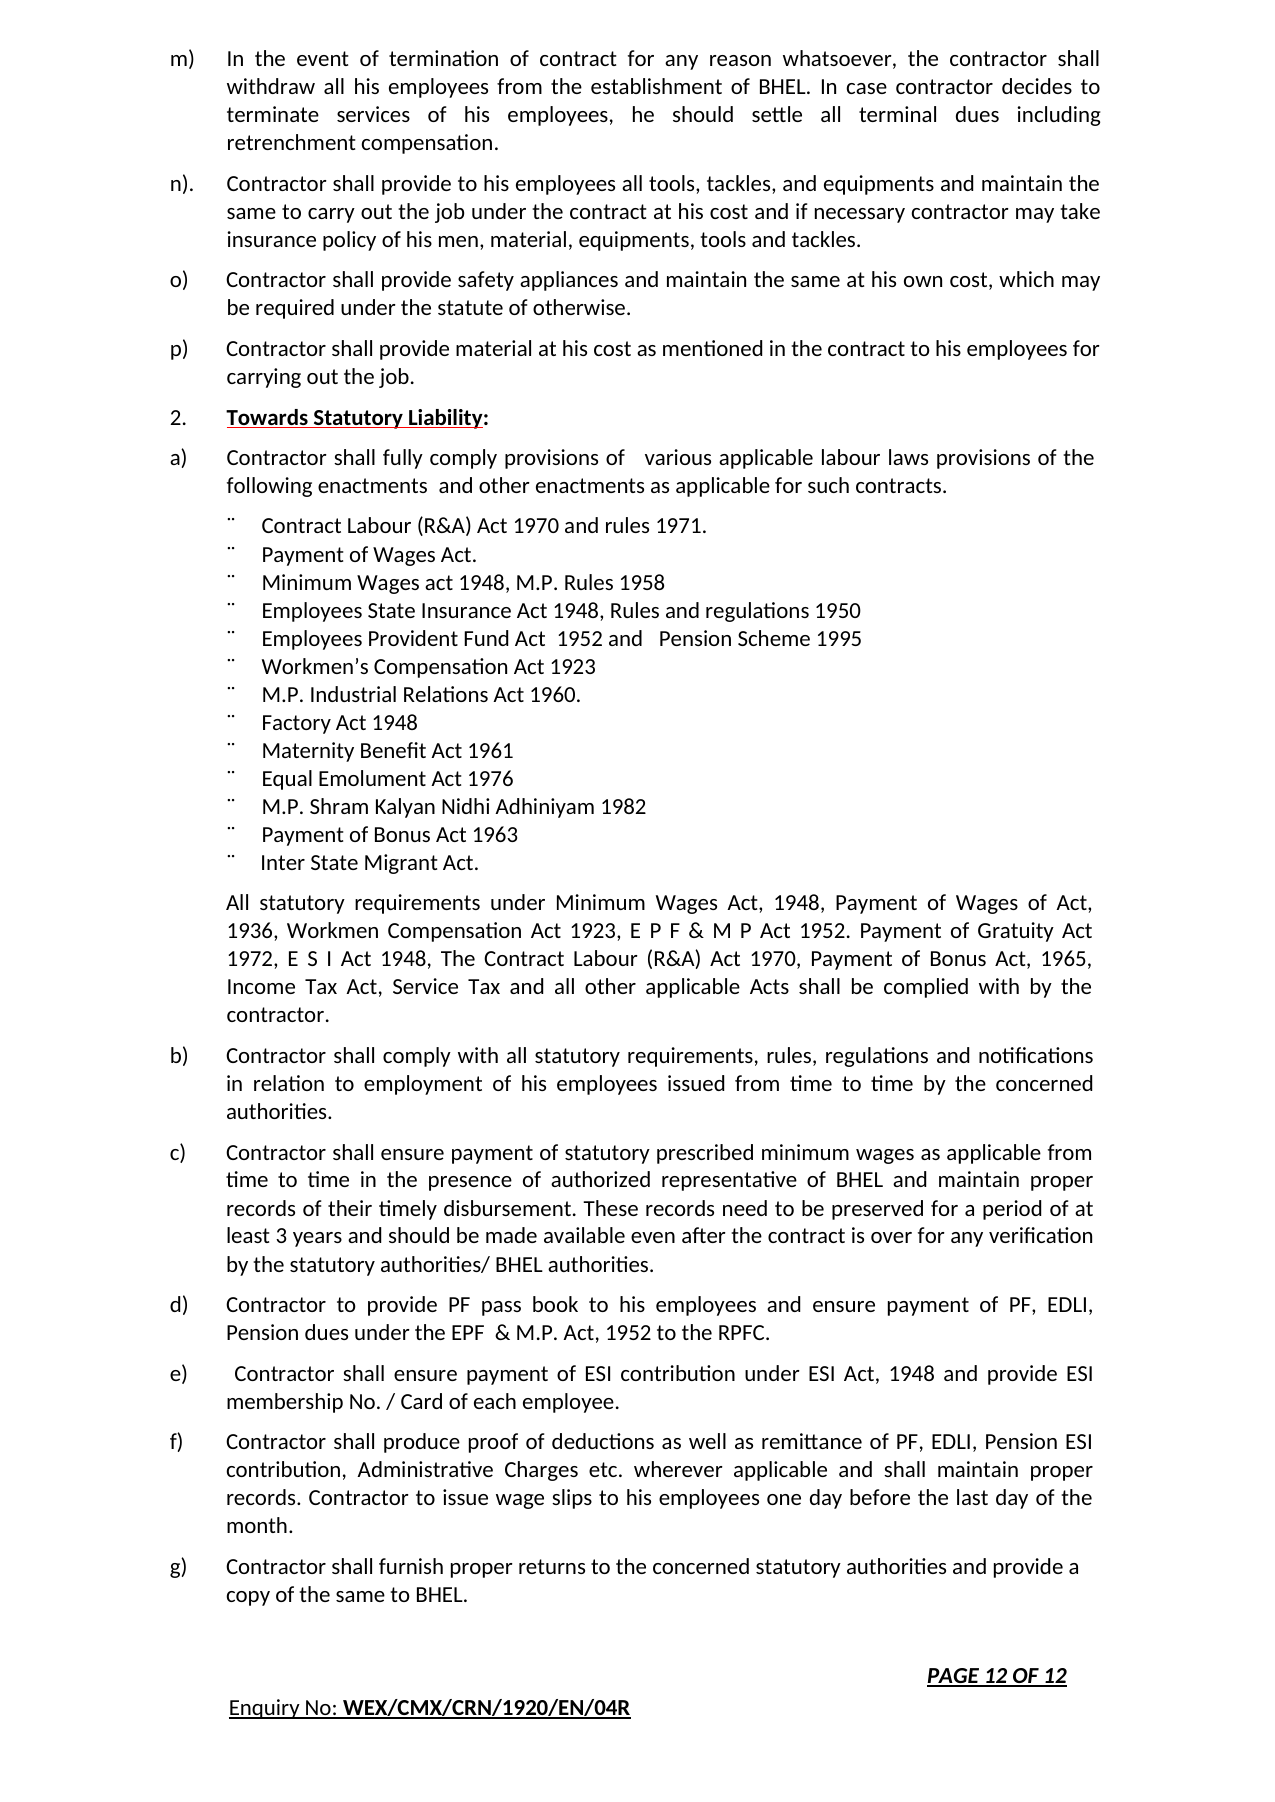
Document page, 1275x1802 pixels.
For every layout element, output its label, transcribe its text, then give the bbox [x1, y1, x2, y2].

text ¨ Workmen’s Compensation Act 1923 [226, 652, 1095, 680]
text ¨ M.P. Shram Kalyan Nidhi Adhiniyam 1982 [226, 792, 1095, 820]
text ¨ Payment of Wages Act. [226, 540, 1095, 568]
list Contractor shall furnish proper returns to the concerned statutory authorities and provide a copy of the same to BHEL. [169, 1552, 1095, 1608]
list Contractor to provide PF pass book to his employees and ensure payment of PF, EDLI, Pension dues under the EPF & M.P. Act, 1952 to the RPFC. [169, 1290, 1095, 1346]
list PAGE 12 OF 12 [263, 1661, 1066, 1689]
text ¨ Inter State Migrant Act. [226, 848, 1095, 876]
list Contractor shall ensure payment of statutory prescribed minimum wages as applicable from time to time in the presence of authorized representative of BHEL and maintain proper records of their timely disbursement. These records need to be preserved for a period of at least 3 years and should be made available even after the contract is over for any verification by the statutory authorities/ BHEL authorities. [169, 1138, 1095, 1278]
text ¨ Contract Labour (R&A) Act 1970 and rules 1971. [226, 512, 1095, 540]
list Contractor shall provide safety appliances and maintain the same at his own cost, which may be required under the statute of otherwise. [169, 266, 1102, 322]
list Contractor shall ensure payment of ESI contribution under ESI Act, 1948 and provide ESI membership No. / Card of each employee. [169, 1359, 1095, 1415]
text a) Contractor shall fully comply provisions of various applicable labour laws provisions of the following enactments and other enactments as applicable for such contracts. [169, 443, 1095, 499]
list Contractor shall provide material at his cost as mentioned in the contract to his employees for carrying out the job. [169, 334, 1102, 390]
list Enquiry No: WEX/CMX/CRN/1920/EN/04R [228, 1693, 1095, 1721]
list Contractor shall comply with all statutory requirements, rules, regulations and notifications in relation to employment of his employees issued from time to time by the concerned authorities. [169, 1041, 1095, 1125]
text ¨ Equal Emolument Act 1976 [226, 764, 1095, 792]
text ¨ Minimum Wages act .P. Rules 1958 [226, 568, 1095, 596]
text ¨ M.P. Industrial Relations Act 1960. [226, 680, 1095, 708]
text n). Contractor shall provide to his employees all tools, tackles, and equipments and maintain the same to carry out the job under the contract at his cost and if necessary contractor may take insurance policy of his men, material, equipments, tools and tackles. [169, 169, 1102, 253]
text ¨ Employees State Insurance Act 1948, Rules and regulations 1950 [226, 596, 1095, 624]
text ¨ Payment of Bonus Act 1963 [226, 820, 1095, 848]
text ¨ Employees Provident Fund Act 1952 and Pension Scheme 1995 [226, 624, 1095, 652]
text 2. Towards Statutory Liability: [169, 403, 1095, 431]
text m) In the event of termination of contract for any reason whatsoever, the contractor shall withdraw all his employees from the establishment of BHEL. In case contractor decides to terminate services of his employees, he should settle all terminal dues including retrenchment compensation. [169, 44, 1102, 156]
text ¨ Maternity Benefit Act 1961 [226, 736, 1095, 764]
text All statutory requirements under Minimum Wages Act, 1948, Payment of Wages of Act, 1936, Workmen Compensation Act 1923, E P F & M P Act 1952. Payment of Gratuity Act 1972, E S I Act 1948, The Contract Labour (R&A) Act 1970, Payment of Bonus Act, 1965, Income Tax Act, Service Tax and all other applicable Acts shall be complied with by the contractor. [226, 888, 1095, 1028]
list Contractor shall produce proof of deductions as well as remittance of PF, EDLI, Pension ESI contribution, Administrative Charges etc. wherever applicable and shall maintain proper records. Contractor to issue wage slips to his employees one day before the last day of the month. [169, 1427, 1095, 1539]
text ¨ Factory Act 1948 [226, 708, 1095, 736]
